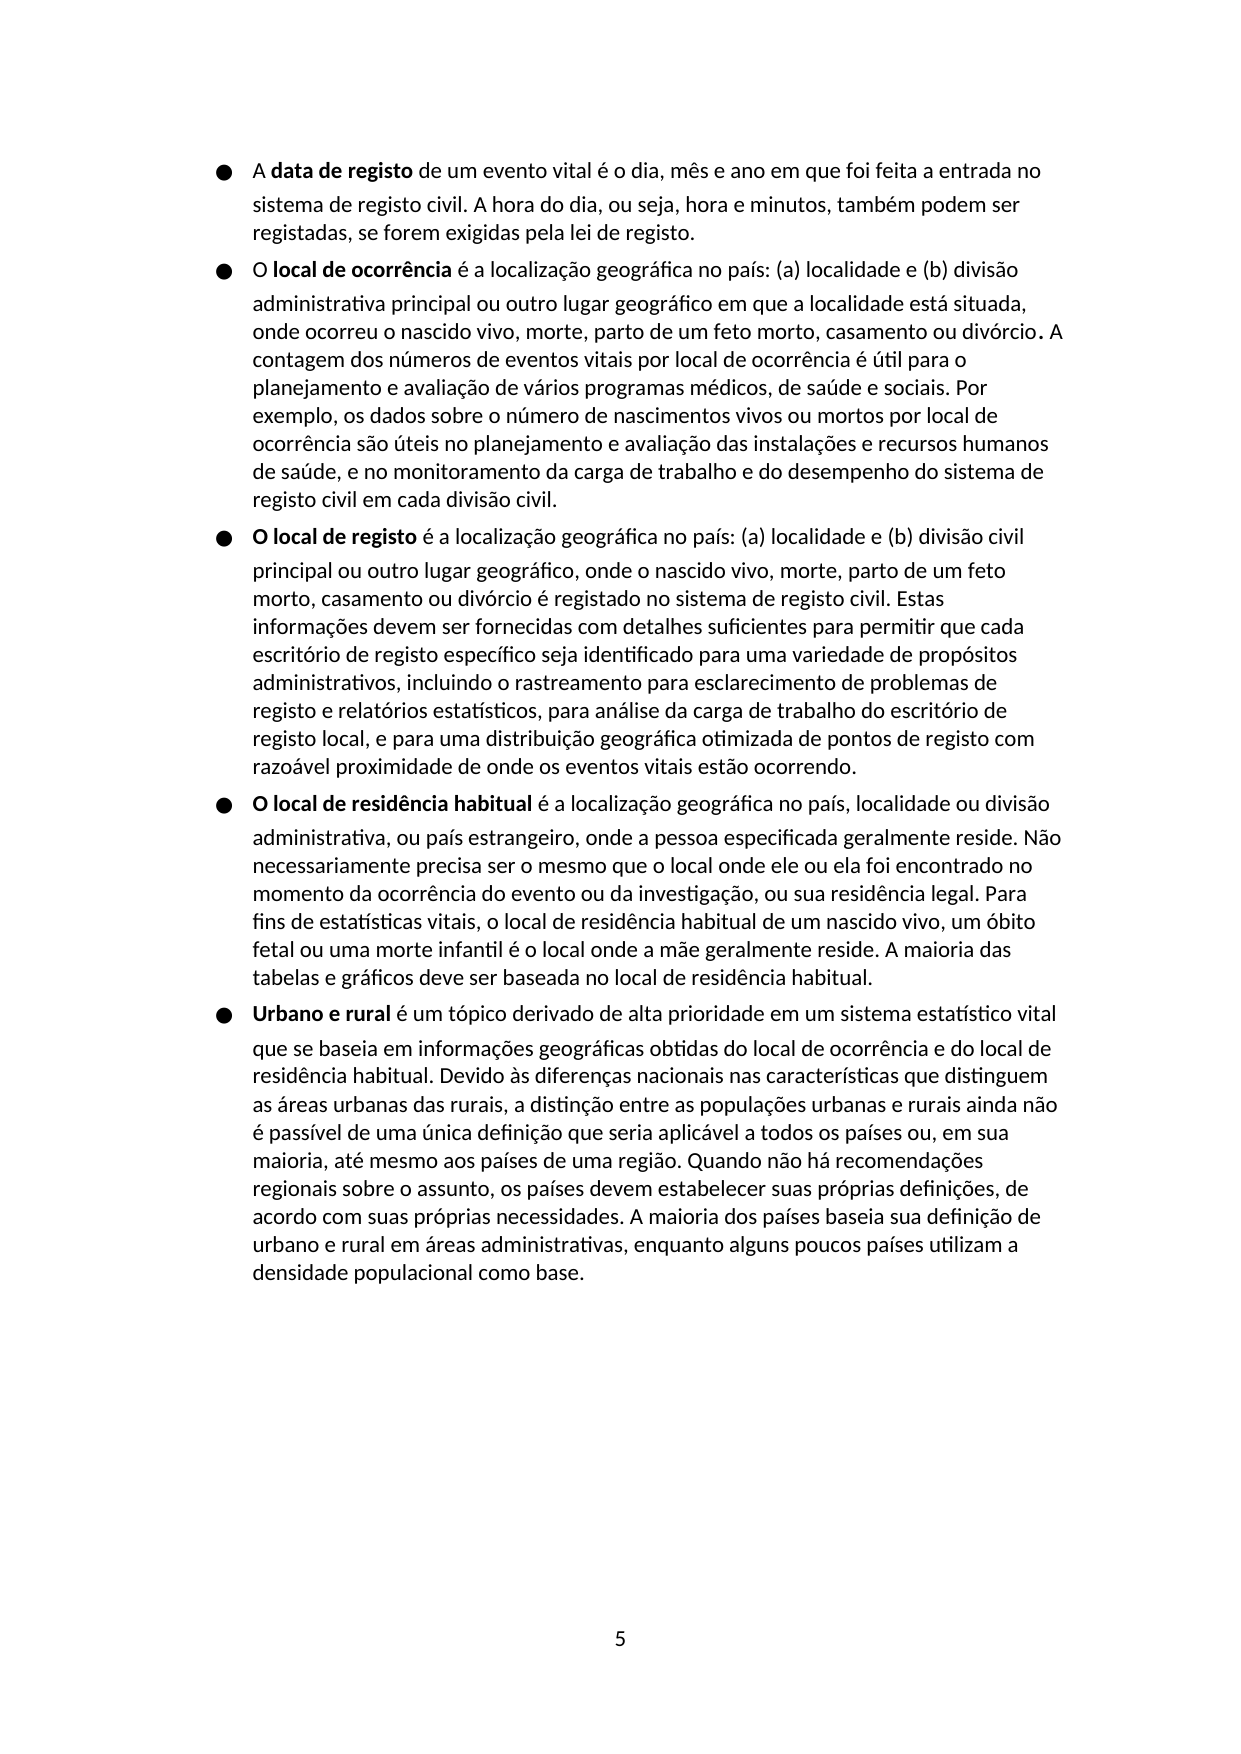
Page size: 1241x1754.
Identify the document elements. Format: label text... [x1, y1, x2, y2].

list O local de ocorrência é a localização geográfica no país: (a) localidade e (b) divisão administrativa principal ou outro lugar geográfico em que a localidade está situada, onde ocorreu o nascido vivo, morte, parto de um feto morto, casamento ou divórcio. A contagem dos números de eventos vitais por local de ocorrência é útil para o planejamento e avaliação de vários programas médicos, de saúde e sociais. Por exemplo, os dados sobre o número de nascimentos vivos ou mortos por local de ocorrência são úteis no planejamento e avaliação das instalações e recursos humanos de saúde, e no monitoramento da carga de trabalho e do desempenho do sistema de registo civil em cada divisão civil. [215, 246, 1063, 513]
list O local de residência habitual é a localização geográfica no país, localidade ou divisão administrativa, ou país estrangeiro, onde a pessoa especificada geralmente reside. Não necessariamente precisa ser o mesmo que o local onde ele ou ela foi encontrado no momento da ocorrência do evento ou da investigação, ou sua residência legal. Para fins de estatísticas vitais, o local de residência habitual de um nascido vivo, um óbito fetal ou uma morte infantil é o local onde a mãe geralmente reside. A maioria das tabelas e gráficos deve ser baseada no local de residência habitual. [215, 780, 1063, 991]
list A data de registo de um evento vital é o dia, mês e ano em que foi feita a entrada no sistema de registo civil. A hora do dia, ou seja, hora e minutos, também podem ser registadas, se forem exigidas pela lei de registo. [215, 148, 1063, 246]
list Urbano e rural é um tópico derivado de alta prioridade em um sistema estatístico vital que se baseia em informações geográficas obtidas do local de ocorrência e do local de residência habitual. Devido às diferenças nacionais nas características que distinguem as áreas urbanas das rurais, a distinção entre as populações urbanas e rurais ainda não é passível de uma única definição que seria aplicável a todos os países ou, em sua maioria, até mesmo aos países de uma região. Quando não há recomendações regionais sobre o assunto, os países devem estabelecer suas próprias definições, de acordo com suas próprias necessidades. A maioria dos países baseia sua definição de urbano e rural em áreas administrativas, enquanto alguns poucos países utilizam a densidade populacional como base. [215, 991, 1063, 1286]
list O local de registo é a localização geográfica no país: (a) localidade e (b) divisão civil principal ou outro lugar geográfico, onde o nascido vivo, morte, parto de um feto morto, casamento ou divórcio é registado no sistema de registo civil. Estas informações devem ser fornecidas com detalhes suficientes para permitir que cada escritório de registo específico seja identificado para uma variedade de propósitos administrativos, incluindo o rastreamento para esclarecimento de problemas de registo e relatórios estatísticos, para análise da carga de trabalho do escritório de registo local, e para uma distribuição geográfica otimizada de pontos de registo com razoável proximidade de onde os eventos vitais estão ocorrendo. [215, 513, 1063, 780]
